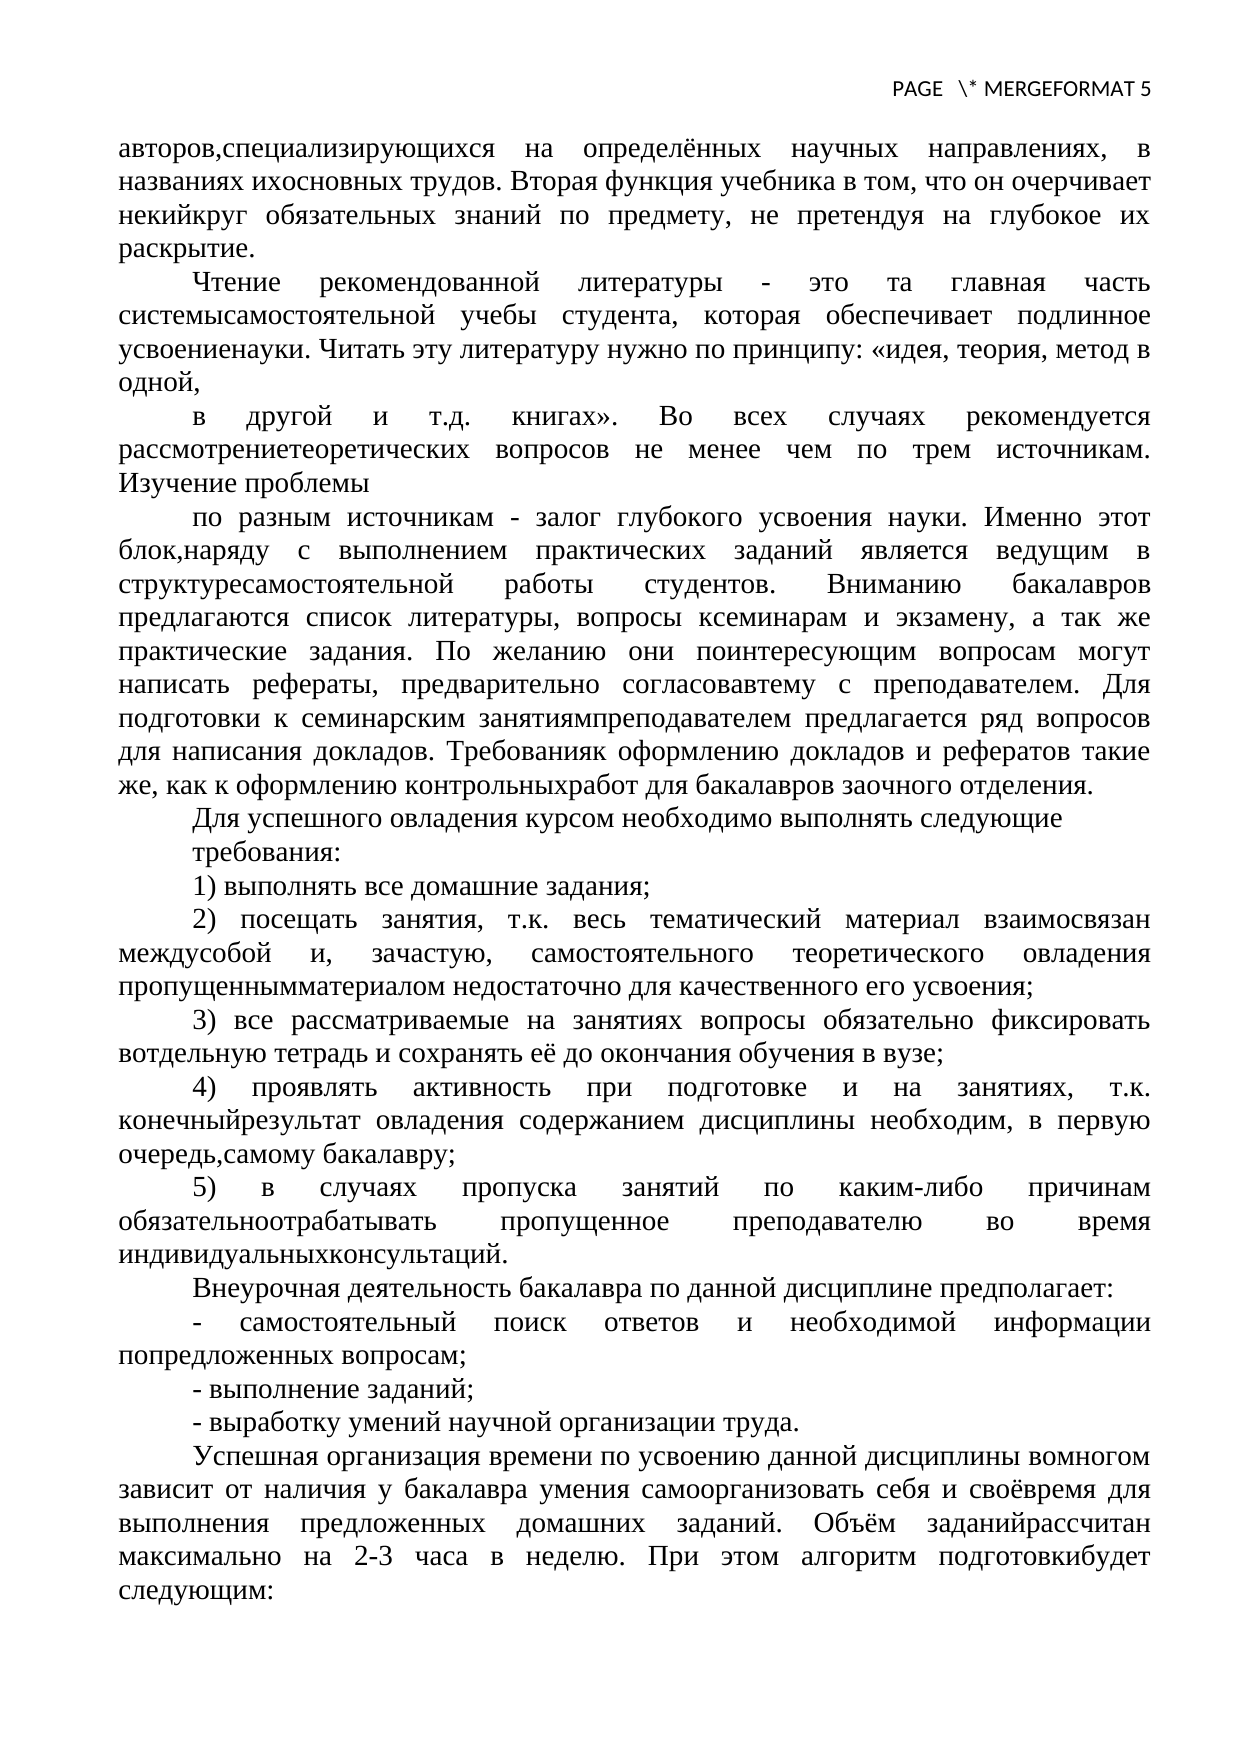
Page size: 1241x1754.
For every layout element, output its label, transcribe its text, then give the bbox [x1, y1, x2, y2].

text Внеурочная деятельность бакалавра по данной дисциплине предполагает: [118, 1270, 1152, 1304]
text Успешная организация времени по усвоению данной дисциплины вомногом зависит от наличия у бакалавра умения самоорганизовать себя и своёвремя для выполнения предложенных домашних заданий. Объём заданийрассчитан максимально на 2-3 часа в неделю. При этом алгоритм подготовкибудет следующим: [118, 1438, 1152, 1606]
text Чтение рекомендованной литературы - это та главная часть системысамостоятельной учебы студента, которая обеспечивает подлинное усвоениенауки. Читать эту литературу нужно по принципу: «идея, теория, метод в одной, [118, 264, 1152, 398]
text 3) все рассматриваемые на занятиях вопросы обязательно фиксировать вотдельную тетрадь и сохранять её до окончания обучения в вузе; [118, 1002, 1152, 1069]
text требования: [118, 834, 1152, 868]
text по разным источникам - залог глубокого усвоения науки. Именно этот блок,наряду с выполнением практических заданий является ведущим в структуресамостоятельной работы студентов. Вниманию бакалавров предлагаются список литературы, вопросы ксеминарам и экзамену, а так же практические задания. По желанию они поинтересующим вопросам могут написать рефераты, предварительно согласовавтему с преподавателем. Для подготовки к семинарским занятиямпреподавателем предлагается ряд вопросов для написания докладов. Требованияк оформлению докладов и рефератов такие же, как к оформлению контрольныхработ для бакалавров заочного отделения. [118, 499, 1152, 801]
text - самостоятельный поиск ответов и необходимой информации попредложенных вопросам; [118, 1304, 1152, 1371]
text 1) выполнять все домашние задания; [118, 868, 1152, 901]
text 4) проявлять активность при подготовке и на занятиях, т.к. конечныйрезультат овладения содержанием дисциплины необходим, в первую очередь,самому бакалавру; [118, 1069, 1152, 1169]
text в другой и т.д. книгах». Во всех случаях рекомендуется рассмотрениетеоретических вопросов не менее чем по трем источникам. Изучение проблемы [118, 398, 1152, 499]
text Для успешного овладения курсом необходимо выполнять следующие [118, 801, 1152, 834]
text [118, 130, 1152, 264]
text - выполнение заданий; [118, 1371, 1152, 1404]
text - выработку умений научной организации труда. [118, 1404, 1152, 1438]
text 2) посещать занятия, т.к. весь тематический материал взаимосвязан междусобой и, зачастую, самостоятельного теоретического овладения пропущеннымматериалом недостаточно для качественного его усвоения; [118, 901, 1152, 1002]
text 5) в случаях пропуска занятий по каким-либо причинам обязательноотрабатывать пропущенное преподавателю во время индивидуальныхконсультаций. [118, 1169, 1152, 1270]
